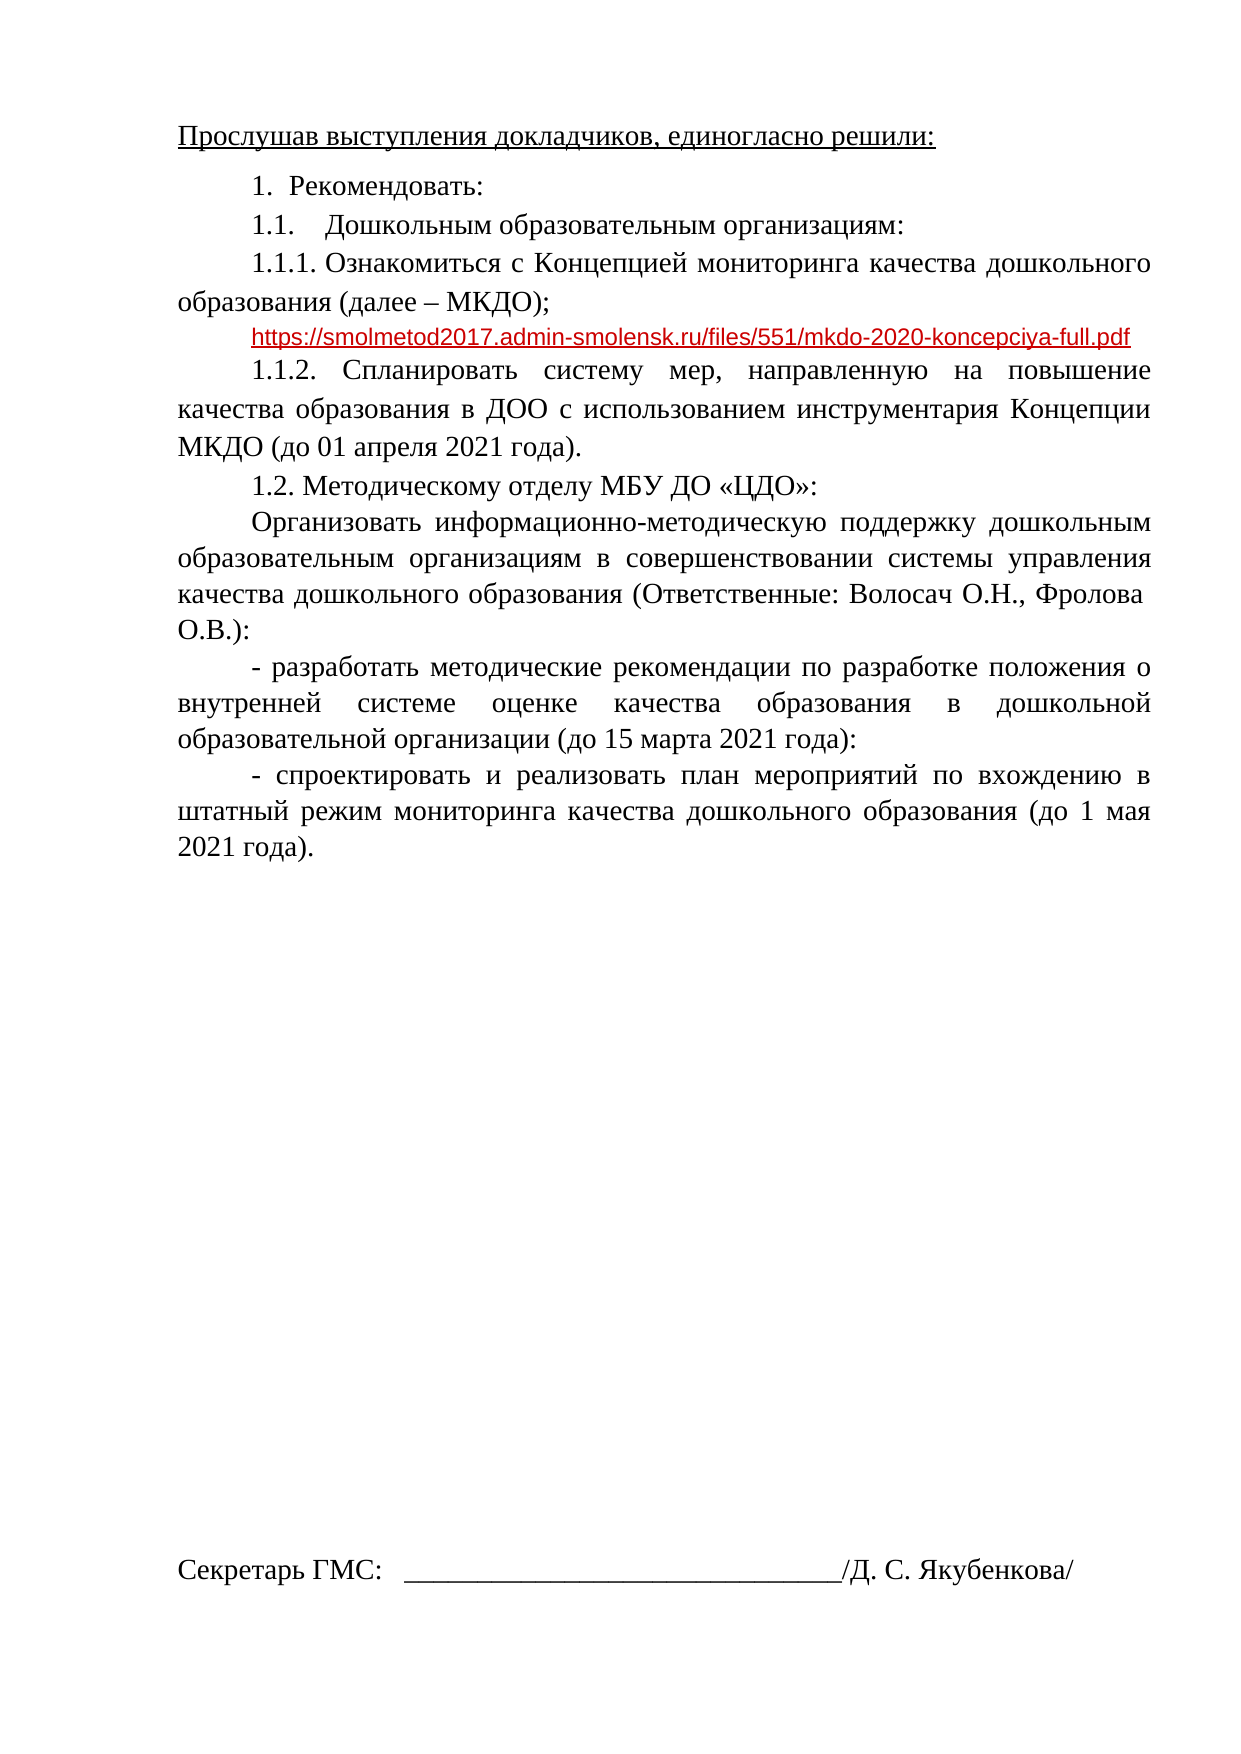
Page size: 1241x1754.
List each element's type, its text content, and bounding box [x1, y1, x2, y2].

list Дошкольным образовательным организациям: [177, 207, 1152, 240]
text - разработать методические рекомендации по разработке положения о внутренней системе оценке качества образования в дошкольной образовательной организации (до 15 марта 2021 года): [177, 649, 1152, 754]
text 1.2. Методическому отделу МБУ ДО «ЦДО»: [177, 468, 1152, 501]
list 1.1.2. Спланировать систему мер, направленную на повышение качества образования в ДОО с использованием инструментария Концепции МКДО (до 01 апреля 2021 года). [177, 352, 1152, 463]
list Ознакомиться с Концепцией мониторинга качества дошкольного образования (далее – МКДО); [177, 245, 1152, 317]
list Секретарь ГМС: ______________________________/Д. С. Якубенкова/ [177, 1552, 1152, 1586]
text - спроектировать и реализовать план мероприятий по вхождению в штатный режим мониторинга качества дошкольного образования (до 1 мая 2021 года). [177, 757, 1152, 863]
text https://smolmetod2017.admin-smolensk.ru/files/551/mkdo-2020-koncepciya-full.pdf [251, 322, 1152, 350]
text Организовать информационно-методическую поддержку дошкольным образовательным организациям в совершенствовании системы управления качества дошкольного образования (Ответственные: Волосач О.Н., Фролова О.В.): [177, 504, 1152, 646]
text Прослушав выступления докладчиков, единогласно решили: [177, 118, 1152, 152]
list Рекомендовать: [251, 168, 1152, 202]
